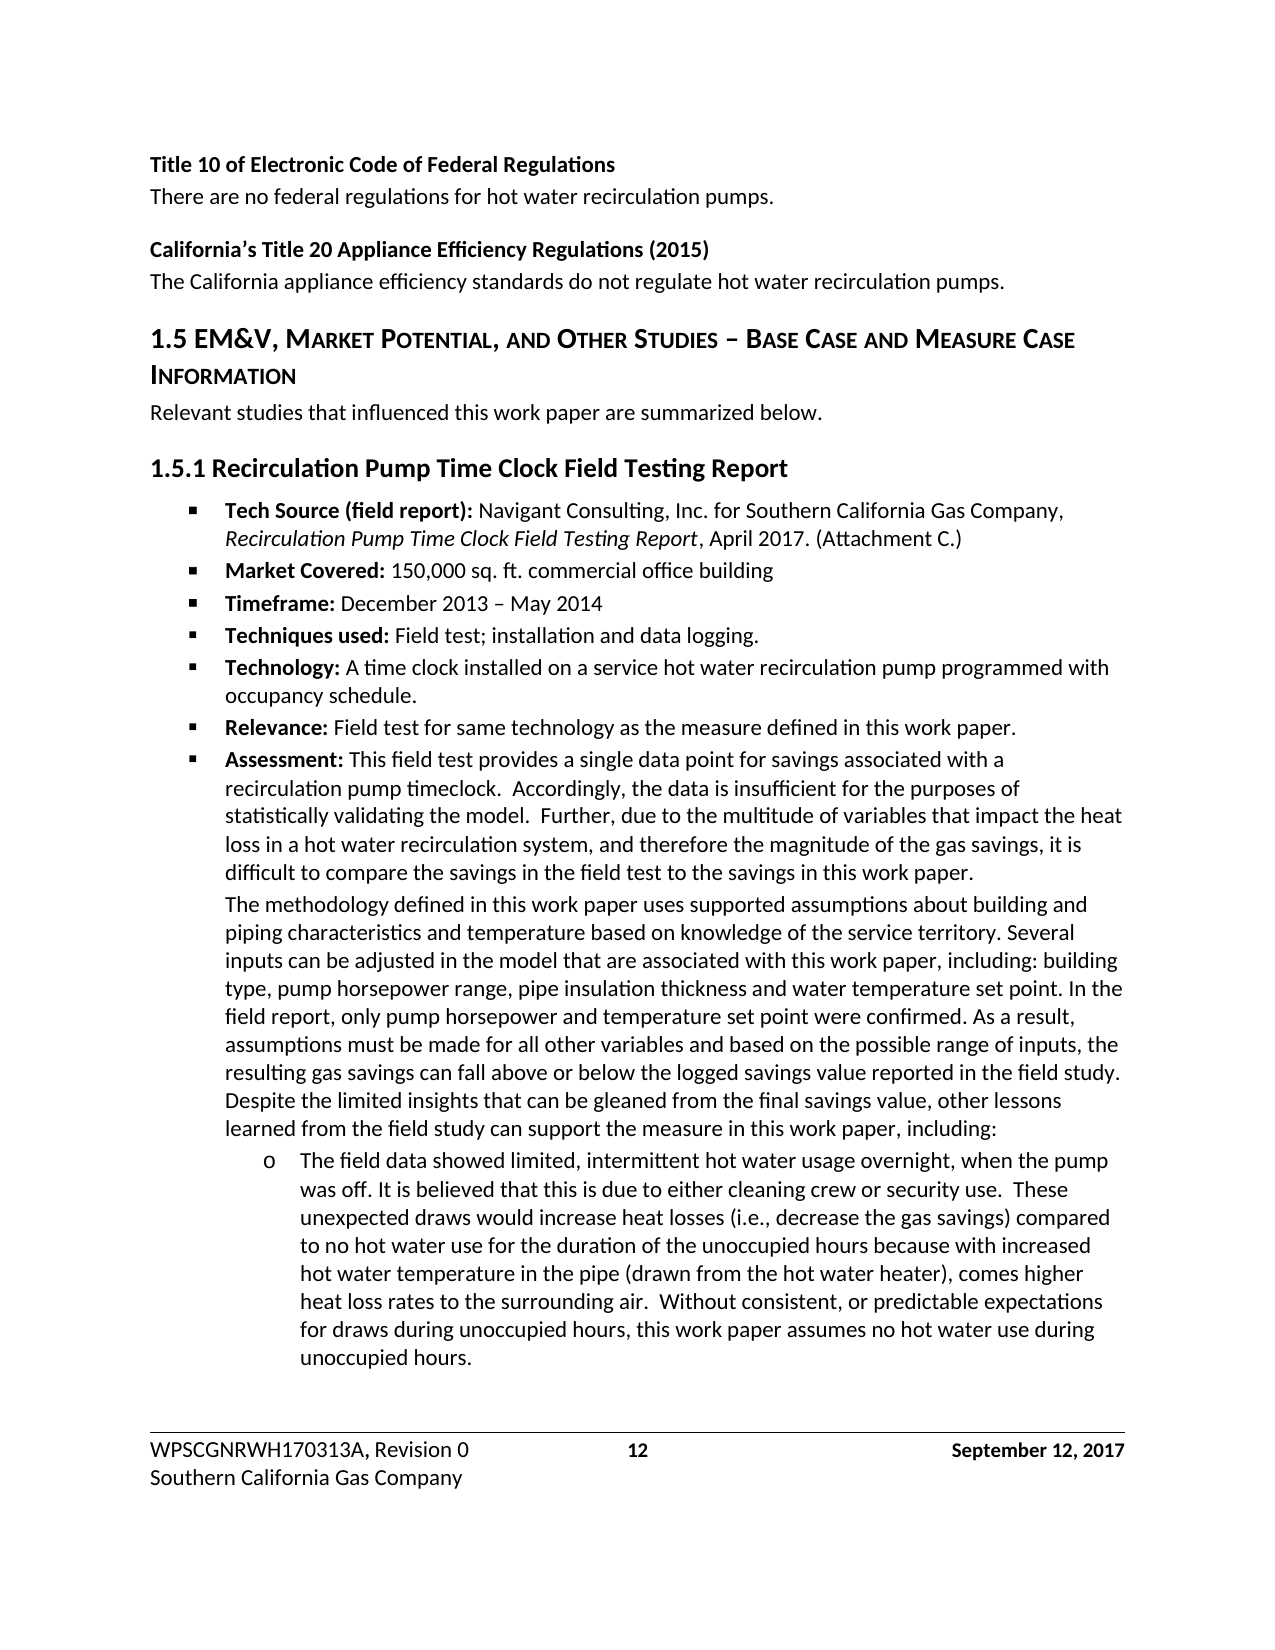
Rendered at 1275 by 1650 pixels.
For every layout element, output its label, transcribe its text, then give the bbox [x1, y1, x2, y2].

subtitle 1.5.1 Recirculation Pump Time Clock Field Testing Report [150, 451, 1125, 484]
list The field data showed limited, intermittent hot water usage overnight, when the pump was off. It is believed that this is due to either cleaning crew or security use. These unexpected draws would increase heat losses (i.e., decrease the gas savings) compared to no hot water use for the duration of the unoccupied hours because with increased hot water temperature in the pipe (drawn from the hot water heater), comes higher heat loss rates to the surrounding air. Without consistent, or predictable expectations for draws during unoccupied hours, this work paper assumes no hot water use during unoccupied hours. [262, 1146, 1125, 1372]
list Tech Source (field report): Navigant Consulting, Inc. for Southern California Gas Company, Recirculation Pump Time Clock Field Testing Report, April 2017. (Attachment C.) [187, 496, 1125, 552]
list Assessment: This field test provides a single data point for savings associated with a recirculation pump timeclock. Accordingly, the data is insufficient for the purposes of statistically validating the model. Further, due to the multitude of variables that impact the heat loss in a hot water recirculation system, and therefore the magnitude of the gas savings, it is difficult to compare the savings in the field test to the savings in this work paper. [187, 746, 1125, 886]
text California’s Title 20 Appliance Efficiency Regulations (2015) [150, 235, 1125, 263]
text Relevant studies that influenced this work paper are summarized below. [150, 398, 1125, 426]
text There are no federal regulations for hot water recirculation pumps. [150, 182, 1125, 210]
text The methodology defined in this work paper uses supported assumptions about building and piping characteristics and temperature based on knowledge of the service territory. Several inputs can be adjusted in the model that are associated with this work paper, including: building type, pump horsepower range, pipe insulation thickness and water temperature set point. In the field report, only pump horsepower and temperature set point were confirmed. As a result, assumptions must be made for all other variables and based on the possible range of inputs, the resulting gas savings can fall above or below the logged savings value reported in the field study. Despite the limited insights that can be gleaned from the final savings value, other lessons learned from the field study can support the measure in this work paper, including: [225, 890, 1125, 1142]
list Relevance: Field test for same technology as the measure defined in this work paper. [187, 713, 1125, 741]
list Market Covered: 150,000 sq. ft. commercial office building [187, 557, 1125, 585]
list Techniques used: Field test; installation and data logging. [187, 621, 1125, 649]
text The California appliance efficiency standards do not regulate hot water recirculation pumps. [150, 267, 1125, 295]
list Technology: A time clock installed on a service hot water recirculation pump programmed with occupancy schedule. [187, 653, 1125, 709]
list Timeframe: December 2013 – May 2014 [187, 589, 1125, 617]
subtitle 1.5 EM&V, Market Potential, and Other Studies – Base Case and Measure Case Information [150, 320, 1125, 392]
text Title 10 of Electronic Code of Federal Regulations [150, 150, 1125, 178]
